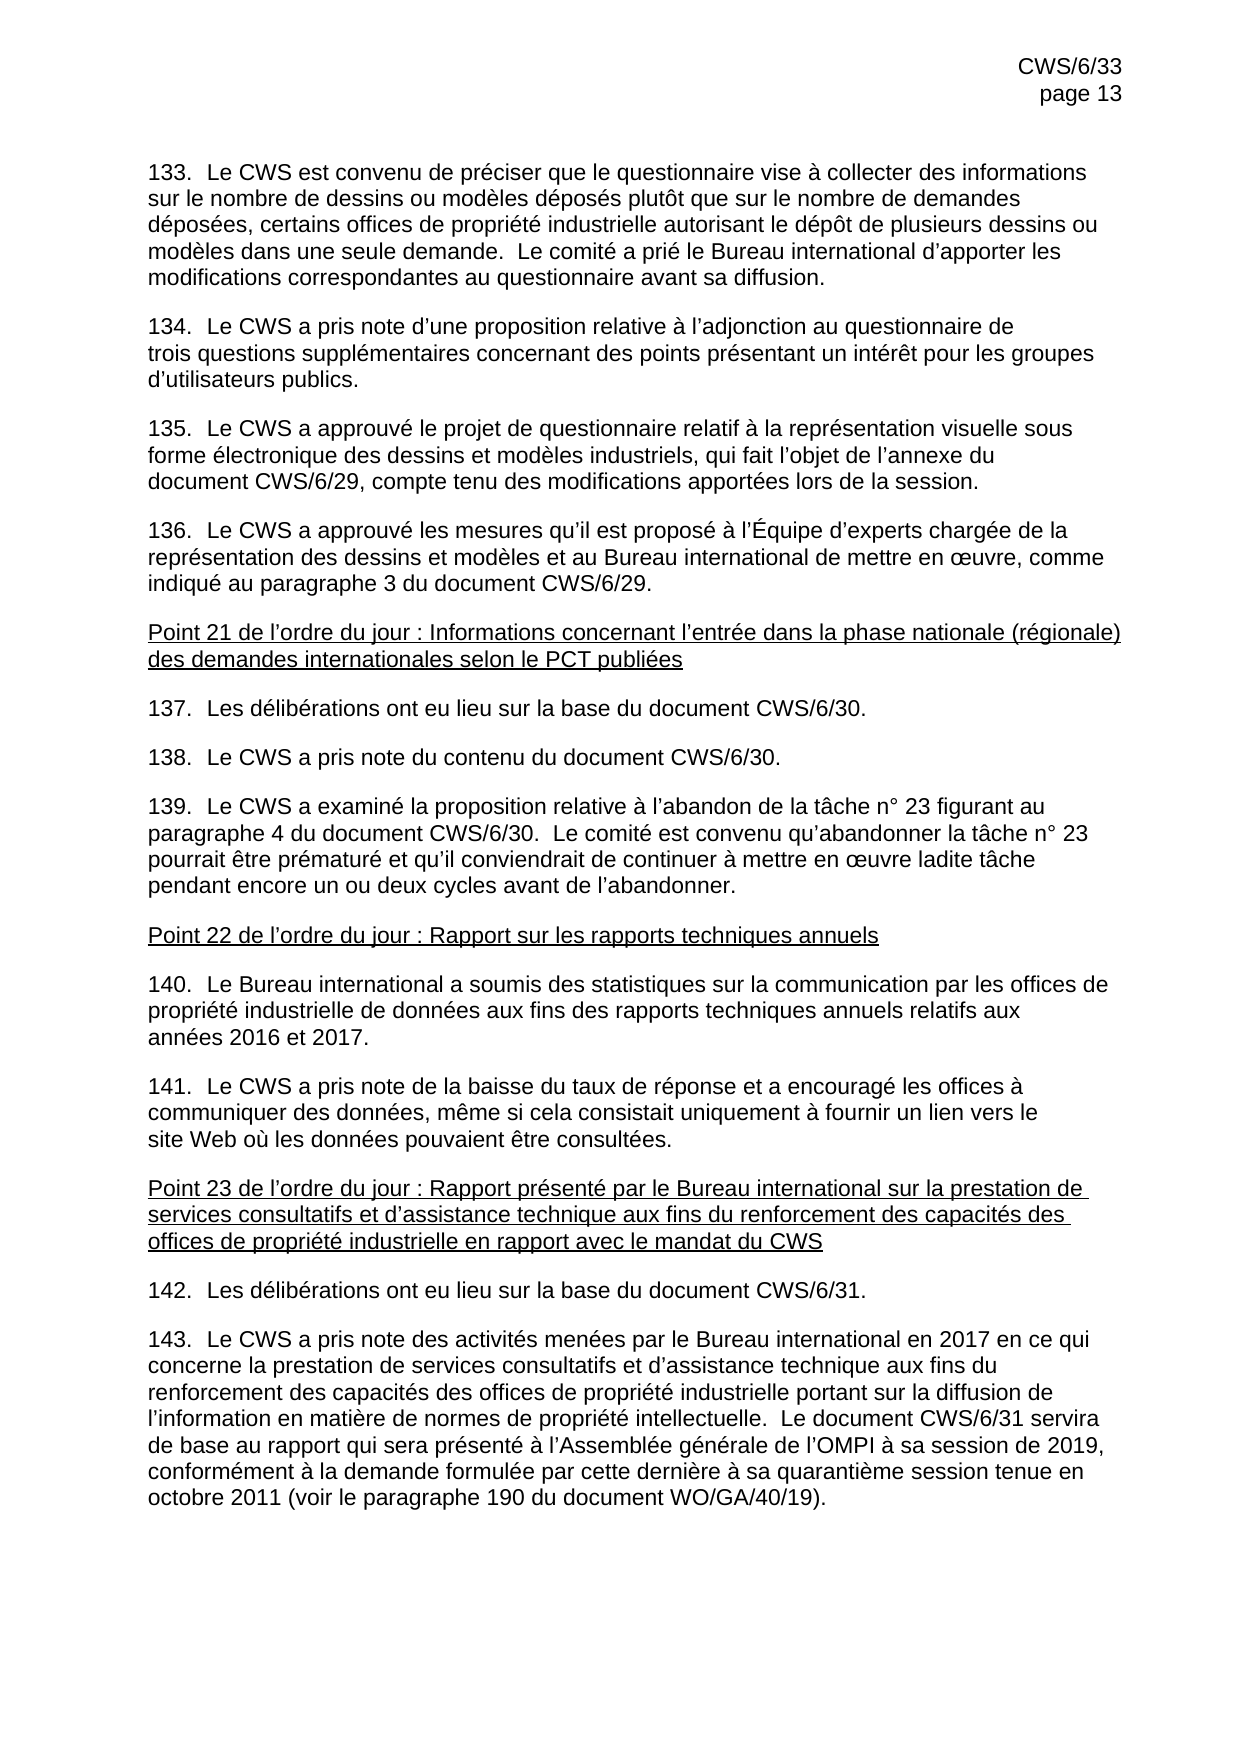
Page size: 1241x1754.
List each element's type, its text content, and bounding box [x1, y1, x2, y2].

text Le CWS a approuvé le projet de questionnaire relatif à la représentation visuelle sous forme électronique des dessins et modèles industriels, qui fait l’objet de l’annexe du document CWS/6/29, compte tenu des modifications apportées lors de la session. [148, 415, 1122, 494]
text Les délibérations ont eu lieu sur la base du document CWS/6/30. [148, 695, 1122, 721]
text Les délibérations ont eu lieu sur la base du document CWS/6/31. [148, 1277, 1122, 1303]
text Le Bureau international a soumis des statistiques sur la communication par les offices de propriété industrielle de données aux fins des rapports techniques annuels relatifs aux années 2016 et 2017. [148, 971, 1122, 1050]
text Le CWS est convenu de préciser que le questionnaire vise à collecter des informations sur le nombre de dessins ou modèles déposés plutôt que sur le nombre de demandes déposées, certains offices de propriété industrielle autorisant le dépôt de plusieurs dessins ou modèles dans une seule demande. Le comité a prié le Bureau international d’apporter les modifications correspondantes au questionnaire avant sa diffusion. [148, 158, 1122, 290]
text Le CWS a approuvé les mesures qu’il est proposé à l’Équipe d’experts chargée de la représentation des dessins et modèles et au Bureau international de mettre en œuvre, comme indiqué au paragraphe 3 du document CWS/6/29. [148, 517, 1122, 596]
text Le CWS a examiné la proposition relative à l’abandon de la tâche n° 23 figurant au paragraphe 4 du document CWS/6/30. Le comité est convenu qu’abandonner la tâche n° 23 pourrait être prématuré et qu’il conviendrait de continuer à mettre en œuvre ladite tâche pendant encore un ou deux cycles avant de l’abandonner. [148, 793, 1122, 899]
text Le CWS a pris note du contenu du document CWS/6/30. [148, 744, 1122, 770]
subtitle Point 21 de l’ordre du jour : Informations concernant l’entrée dans la phase nationale (régionale) des demandes internationales selon le PCT publiées [148, 619, 1122, 672]
subtitle Point 23 de l’ordre du jour : Rapport présenté par le Bureau international sur la prestation de services consultatifs et d’assistance technique aux fins du renforcement des capacités des offices de propriété industrielle en rapport avec le mandat du CWS [148, 1175, 1122, 1254]
text Le CWS a pris note d’une proposition relative à l’adjonction au questionnaire de trois questions supplémentaires concernant des points présentant un intérêt pour les groupes d’utilisateurs publics. [148, 313, 1122, 392]
subtitle Point 22 de l’ordre du jour : Rapport sur les rapports techniques annuels [148, 922, 1122, 948]
text Le CWS a pris note de la baisse du taux de réponse et a encouragé les offices à communiquer des données, même si cela consistait uniquement à fournir un lien vers le site Web où les données pouvaient être consultées. [148, 1073, 1122, 1152]
text Le CWS a pris note des activités menées par le Bureau international en 2017 en ce qui concerne la prestation de services consultatifs et d’assistance technique aux fins du renforcement des capacités des offices de propriété industrielle portant sur la diffusion de l’information en matière de normes de propriété intellectuelle. Le document CWS/6/31 servira de base au rapport qui sera présenté à l’Assemblée générale de l’OMPI à sa session de 2019, conformément à la demande formulée par cette dernière à sa quarantième session tenue en octobre 2011 (voir le paragraphe 190 du document WO/GA/40/19). [148, 1326, 1122, 1511]
